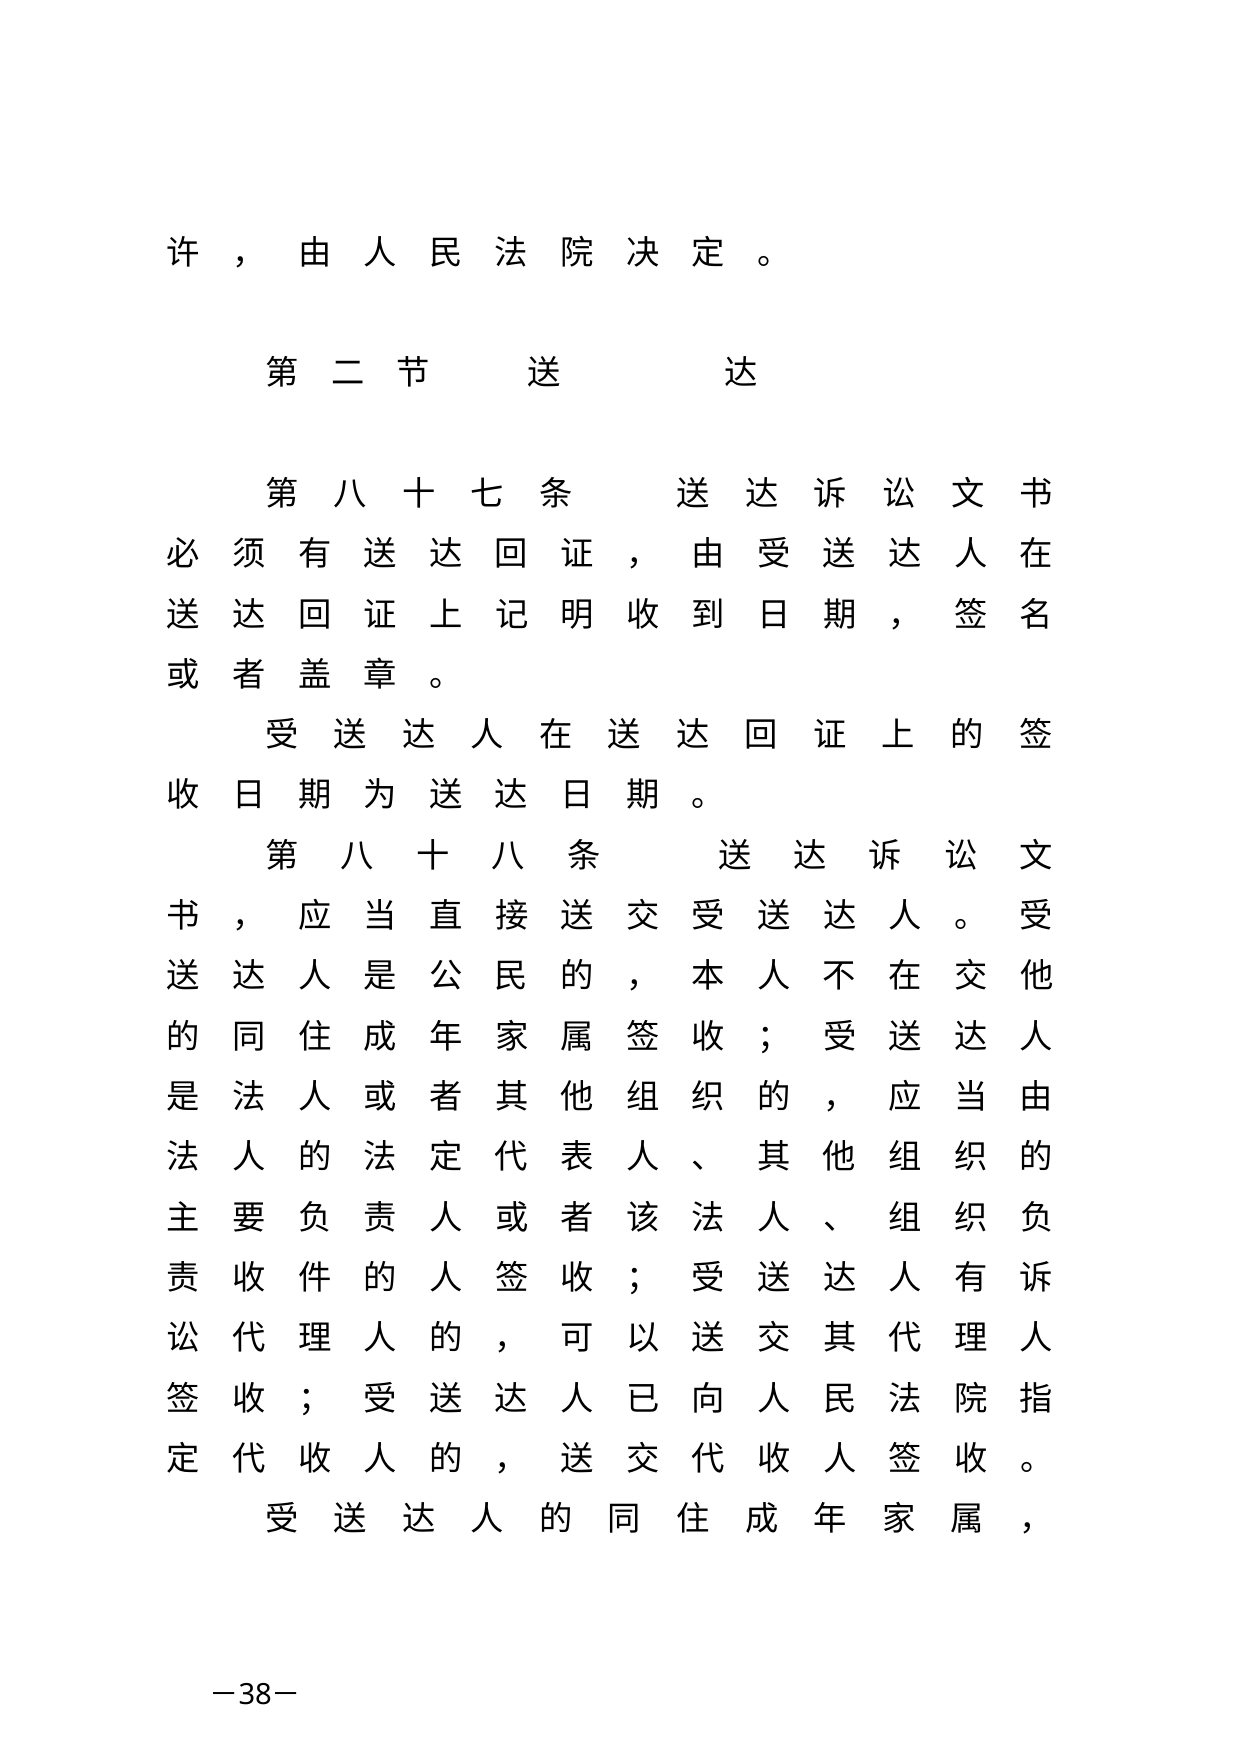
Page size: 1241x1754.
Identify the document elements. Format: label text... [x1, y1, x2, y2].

text 第二节 送 达 [167, 340, 1085, 400]
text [167, 219, 1085, 280]
text 第八十八条 送达诉讼文书，应当直接送交受送达人。受送达人是公民的，本人不在交他的同住成年家属签收；受送达人是法人或者其他组织的，应当由法人的法定代表人、其他组织的主要负责人或者该法人、组织负责收件的人签收；受送达人有诉讼代理人的，可以送交其代理人签收；受送达人已向人民法院指定代收人的，送交代收人签收。 [167, 822, 1085, 1486]
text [167, 1486, 1085, 1546]
text 第八十七条 送达诉讼文书必须有送达回证，由受送达人在送达回证上记明收到日期，签名或者盖章。 [167, 461, 1085, 702]
text 受送达人在送达回证上的签收日期为送达日期。 [167, 702, 1085, 822]
